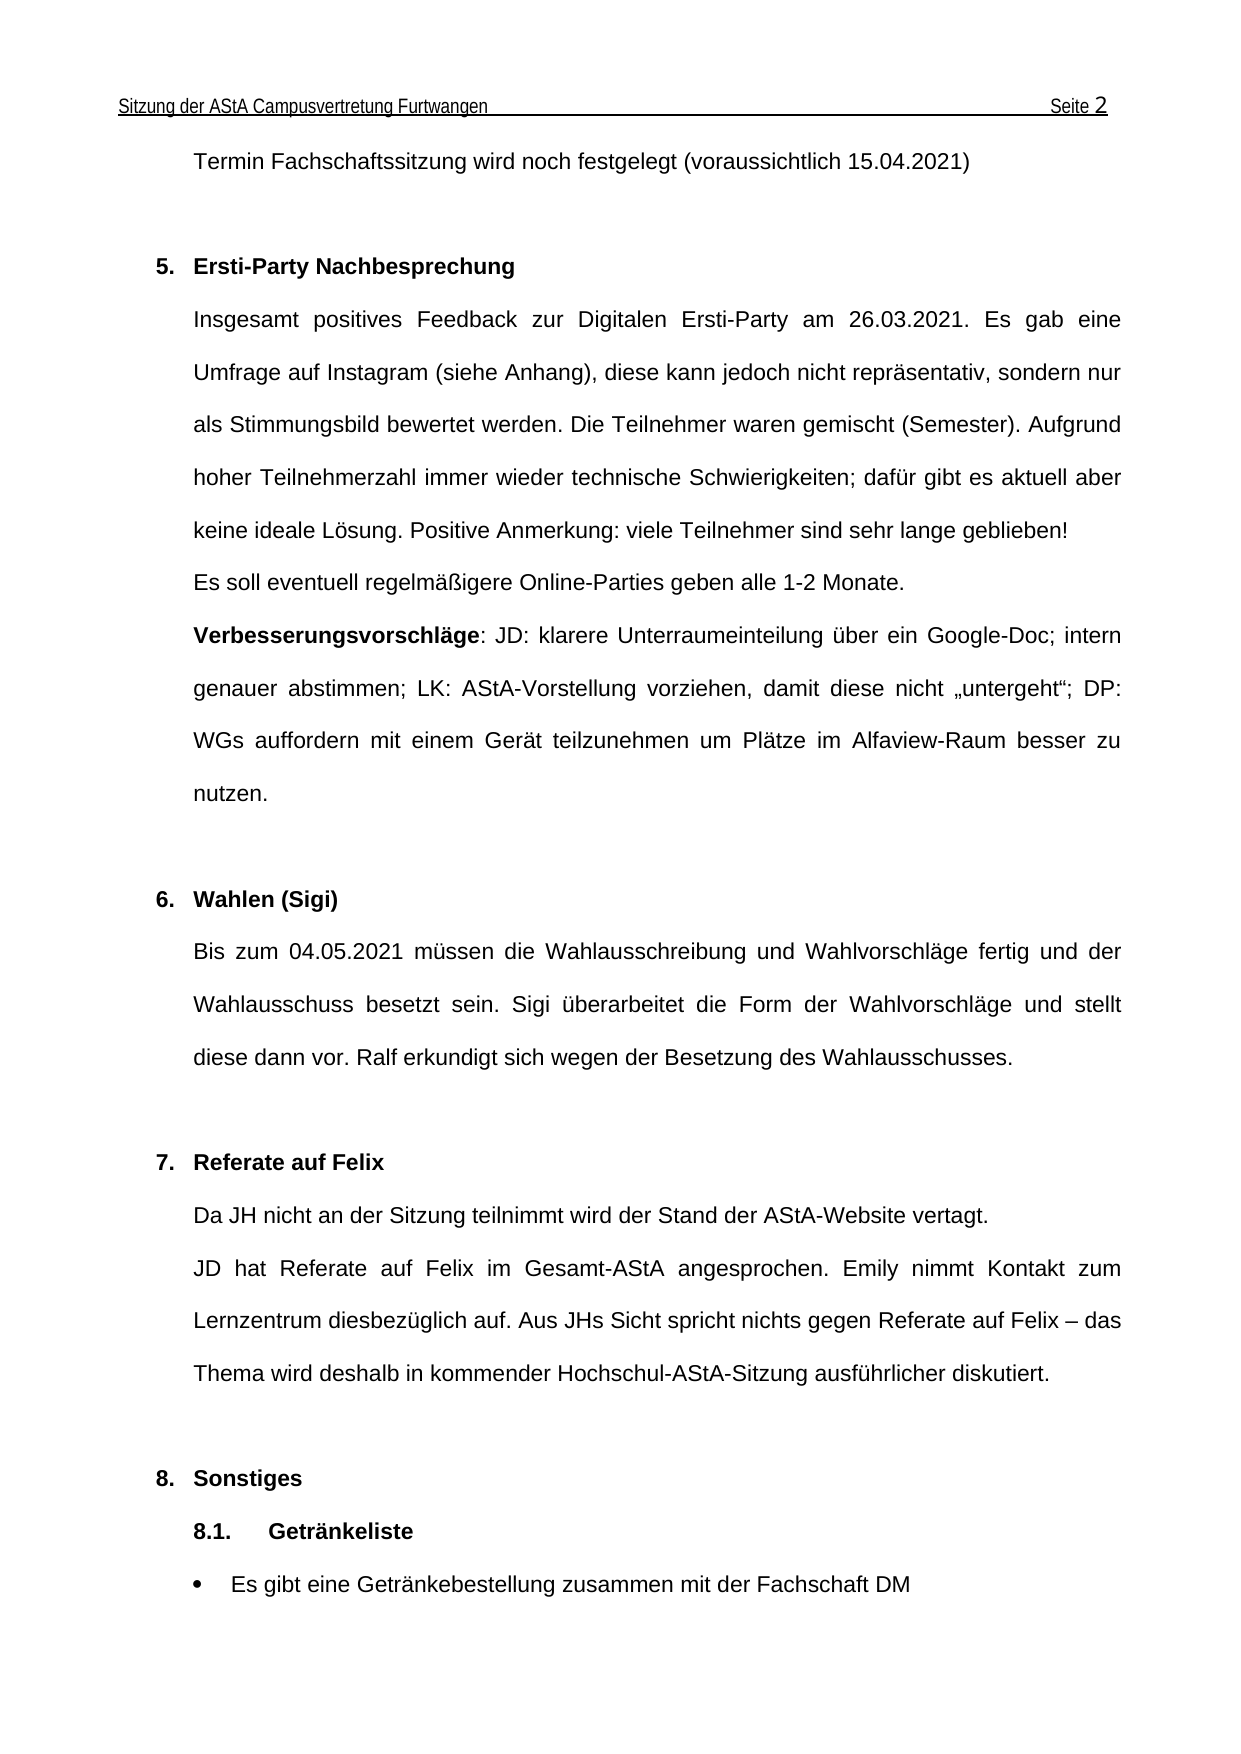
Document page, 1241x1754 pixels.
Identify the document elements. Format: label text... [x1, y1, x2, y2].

list Wahlen (Sigi) [156, 886, 1122, 912]
text Es soll eventuell regelmäßigere Online-Parties geben alle 1-2 Monate. [193, 569, 1122, 596]
text Da JH nicht an der Sitzung teilnimmt wird der Stand der AStA-Website vertagt. [193, 1202, 1122, 1228]
text Insgesamt positives Feedback zur Digitalen Ersti-Party am 26.03.2021. Es gab eine Umfrage auf Instagram (siehe Anhang), diese kann jedoch nicht repräsentativ, sondern nur als Stimmungsbild bewertet werden. Die Teilnehmer waren gemischt (Semester). Aufgrund hoher Teilnehmerzahl immer wieder technische Schwierigkeiten; dafür gibt es aktuell aber keine ideale Lösung. Positive Anmerkung: viele Teilnehmer sind sehr lange geblieben! [193, 306, 1122, 543]
list Sonstiges [156, 1465, 1122, 1492]
text Termin Fachschaftssitzung wird noch festgelegt (voraussichtlich 15.04.2021) [193, 148, 1122, 174]
list Es gibt eine Getränkebestellung zusammen mit der Fachschaft DM [193, 1571, 1122, 1597]
text JD hat Referate auf Felix im Gesamt-AStA angesprochen. Emily nimmt Kontakt zum Lernzentrum diesbezüglich auf. Aus JHs Sicht spricht nichts gegen Referate auf Felix – das Thema wird deshalb in kommender Hochschul-AStA-Sitzung ausführlicher diskutiert. [193, 1254, 1122, 1386]
list Getränkeliste [193, 1518, 1122, 1544]
list Referate auf Felix [156, 1149, 1122, 1175]
text Verbesserungsvorschläge: JD: klarere Unterraumeinteilung über ein Google-Doc; intern genauer abstimmen; LK: AStA-Vorstellung vorziehen, damit diese nicht „untergeht“; DP: WGs auffordern mit einem Gerät teilzunehmen um Plätze im Alfaview-Raum besser zu nutzen. [193, 622, 1122, 806]
list Ersti-Party Nachbesprechung [156, 253, 1122, 279]
text Bis zum 04.05.2021 müssen die Wahlausschreibung und Wahlvorschläge fertig und der Wahlausschuss besetzt sein. Sigi überarbeitet die Form der Wahlvorschläge und stellt diese dann vor. Ralf erkundigt sich wegen der Besetzung des Wahlausschusses. [193, 938, 1122, 1070]
